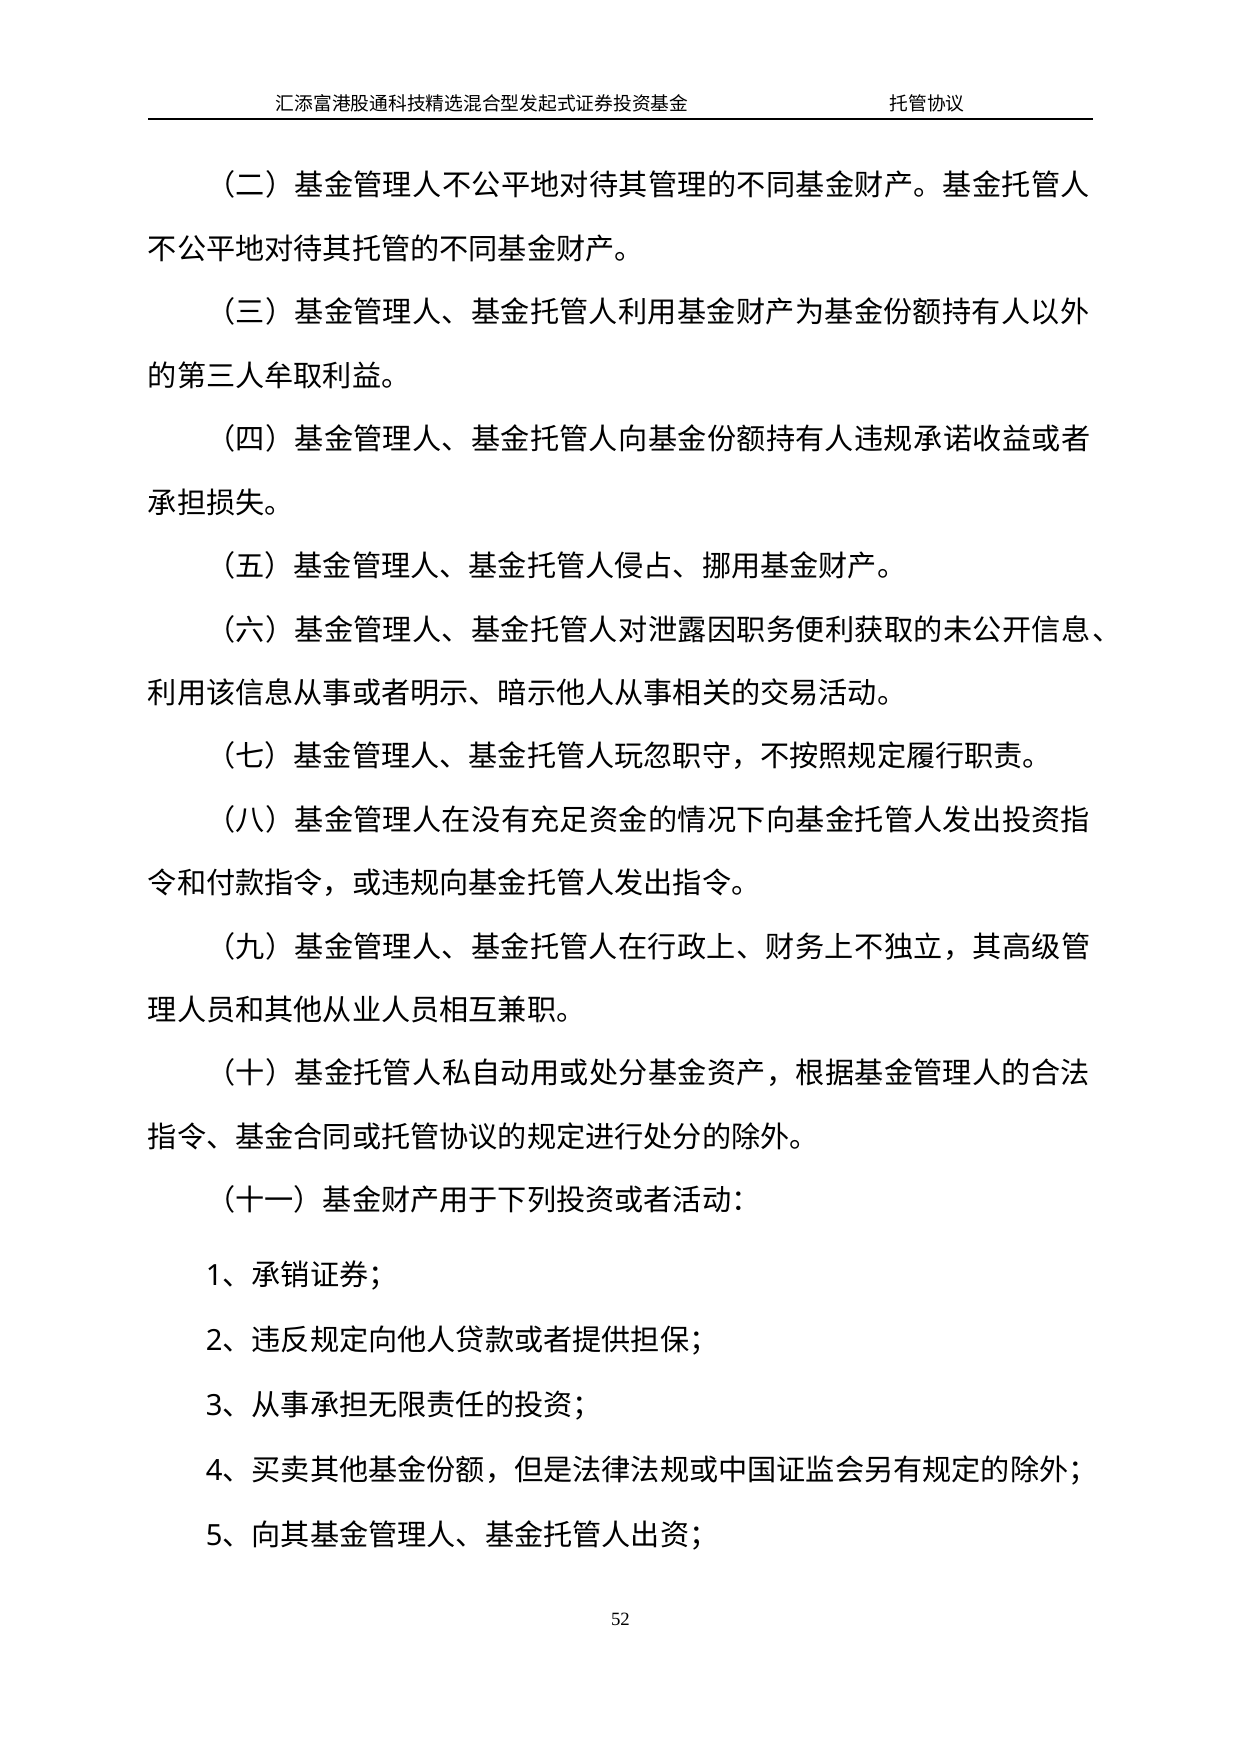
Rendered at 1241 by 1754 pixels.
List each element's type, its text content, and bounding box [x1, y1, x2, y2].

text （六）基金管理人、基金托管人对泄露因职务便利获取的未公开信息、利用该信息从事或者明示、暗示他人从事相关的交易活动。 [148, 606, 1093, 712]
text （十）基金托管人私自动用或处分基金资产，根据基金管理人的合法指令、基金合同或托管协议的规定进行处分的除外。 [148, 1050, 1093, 1156]
text （七）基金管理人、基金托管人玩忽职守，不按照规定履行职责。 [148, 733, 1093, 775]
text 2、违反规定向他人贷款或者提供担保； [148, 1305, 1093, 1370]
text 3、从事承担无限责任的投资； [148, 1370, 1093, 1435]
text （九）基金管理人、基金托管人在行政上、财务上不独立，其高级管理人员和其他从业人员相互兼职。 [148, 923, 1093, 1029]
text 5、向其基金管理人、基金托管人出资； [148, 1500, 1093, 1565]
text （二）基金管理人不公平地对待其管理的不同基金财产。基金托管人不公平地对待其托管的不同基金财产。 [148, 162, 1093, 268]
text 4、买卖其他基金份额，但是法律法规或中国证监会另有规定的除外； [148, 1435, 1093, 1500]
text （五）基金管理人、基金托管人侵占、挪用基金财产。 [148, 543, 1093, 585]
text （四）基金管理人、基金托管人向基金份额持有人违规承诺收益或者承担损失。 [148, 416, 1093, 521]
text （十一）基金财产用于下列投资或者活动： [148, 1177, 1093, 1219]
text （三）基金管理人、基金托管人利用基金财产为基金份额持有人以外的第三人牟取利益。 [148, 289, 1093, 394]
text （八）基金管理人在没有充足资金的情况下向基金托管人发出投资指令和付款指令，或违规向基金托管人发出指令。 [148, 796, 1093, 902]
text 1、承销证券； [148, 1240, 1093, 1305]
